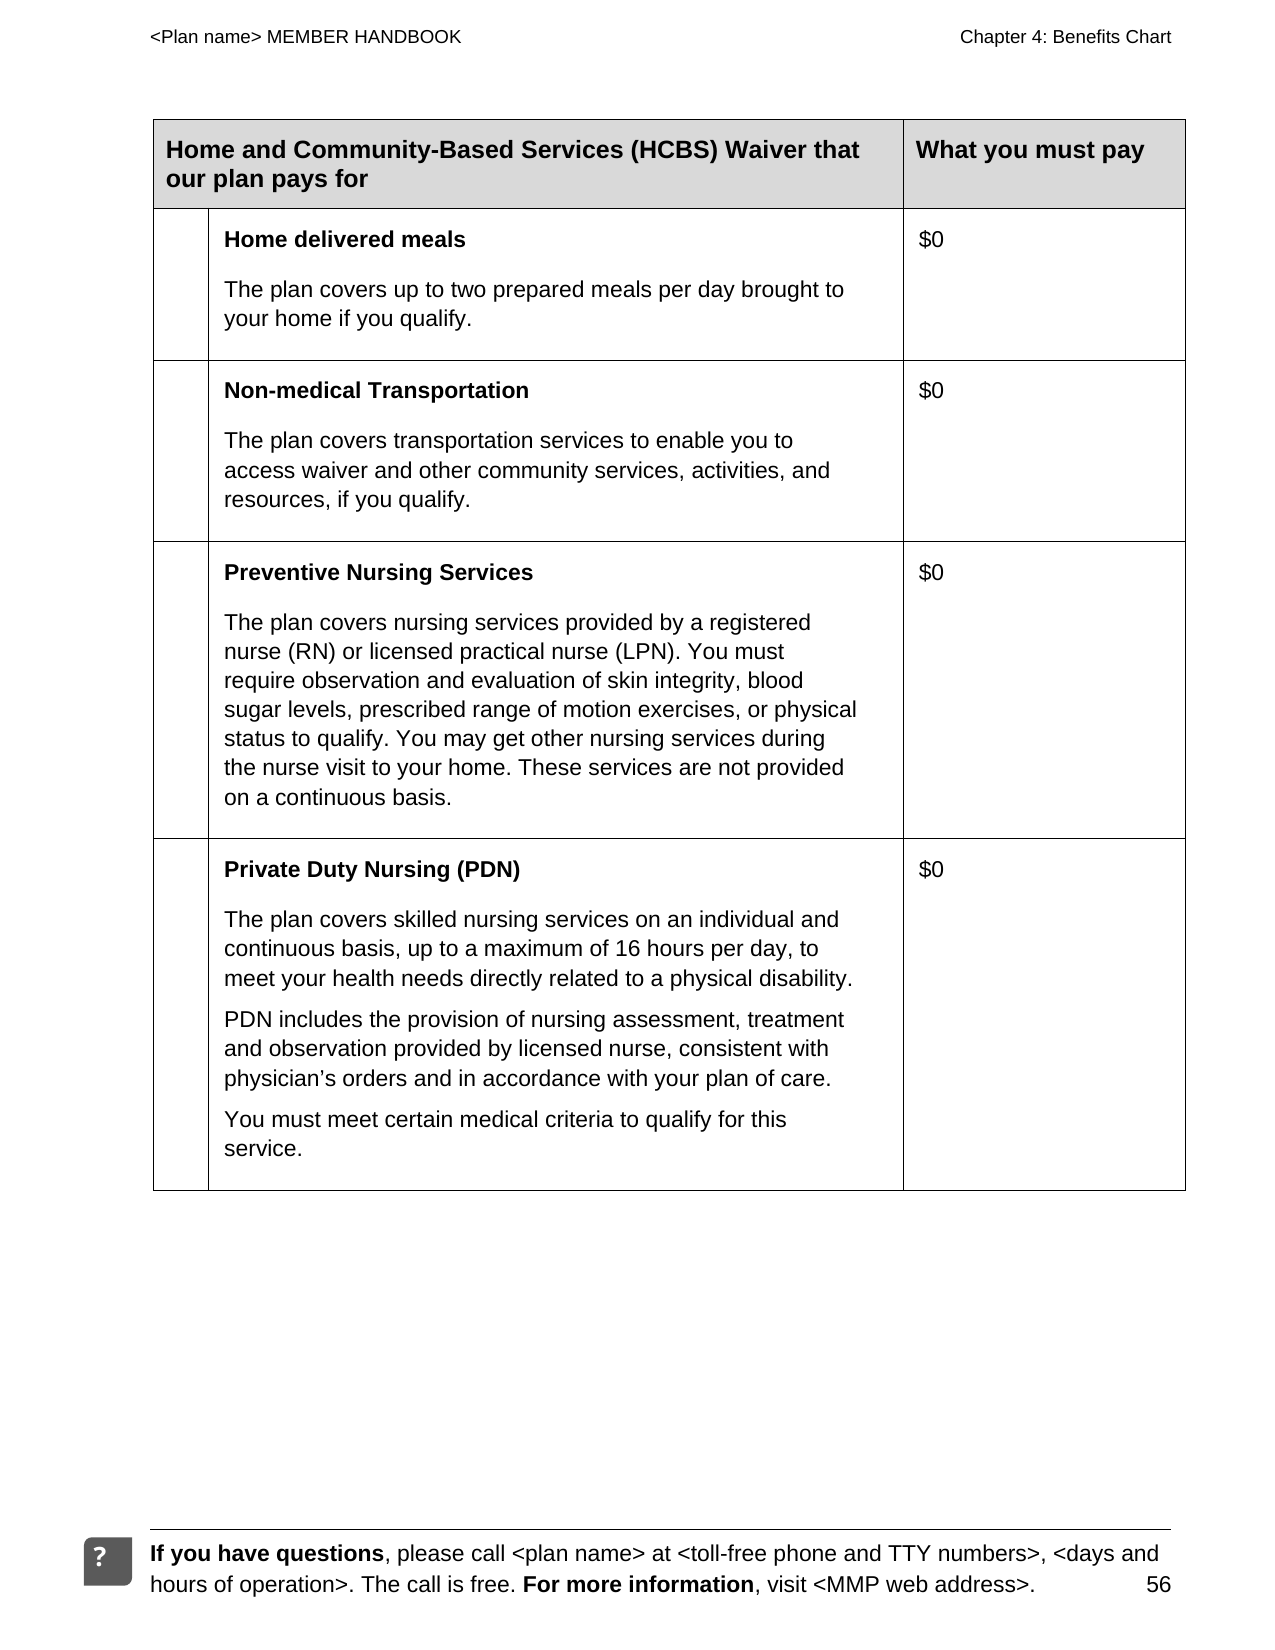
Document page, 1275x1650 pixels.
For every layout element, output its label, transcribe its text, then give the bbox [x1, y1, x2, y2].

table_cell [154, 839, 208, 1190]
table_cell $0 [904, 209, 1185, 359]
table_cell [154, 361, 208, 541]
table_header What you must pay [904, 120, 1185, 208]
table_header Home and Community-Based Services (HCBS) Waiver that our plan pays for [154, 120, 903, 208]
table_cell $0 [904, 542, 1185, 838]
table_cell Private Duty Nursing (PDN) The plan covers skilled nursing services on an individual and continuous basis, up to a maximum of 16 hours per day, to meet your health needs directly related to a physical disability. PDN includes the provision of nursing assessment, treatment and observation provided by licensed nurse, consistent with physician’s orders and in accordance with your plan of care. You must meet certain medical criteria to qualify for this service. [209, 839, 903, 1190]
table_cell $0 [904, 361, 1185, 541]
table_cell Home delivered meals The plan covers up to two prepared meals per day brought to your home if you qualify. [209, 209, 903, 359]
table_cell [154, 542, 208, 838]
table_cell Non-medical Transportation The plan covers transportation services to enable you to access waiver and other community services, activities, and resources, if you qualify. [209, 361, 903, 541]
table_cell $0 [904, 839, 1185, 1190]
table_cell Preventive Nursing Services The plan covers nursing services provided by a registered nurse (RN) or licensed practical nurse (LPN). You must require observation and evaluation of skin integrity, blood sugar levels, prescribed range of motion exercises, or physical status to qualify. You may get other nursing services during the nurse visit to your home. These services are not provided on a continuous basis. [209, 542, 903, 838]
table_cell [154, 209, 208, 359]
